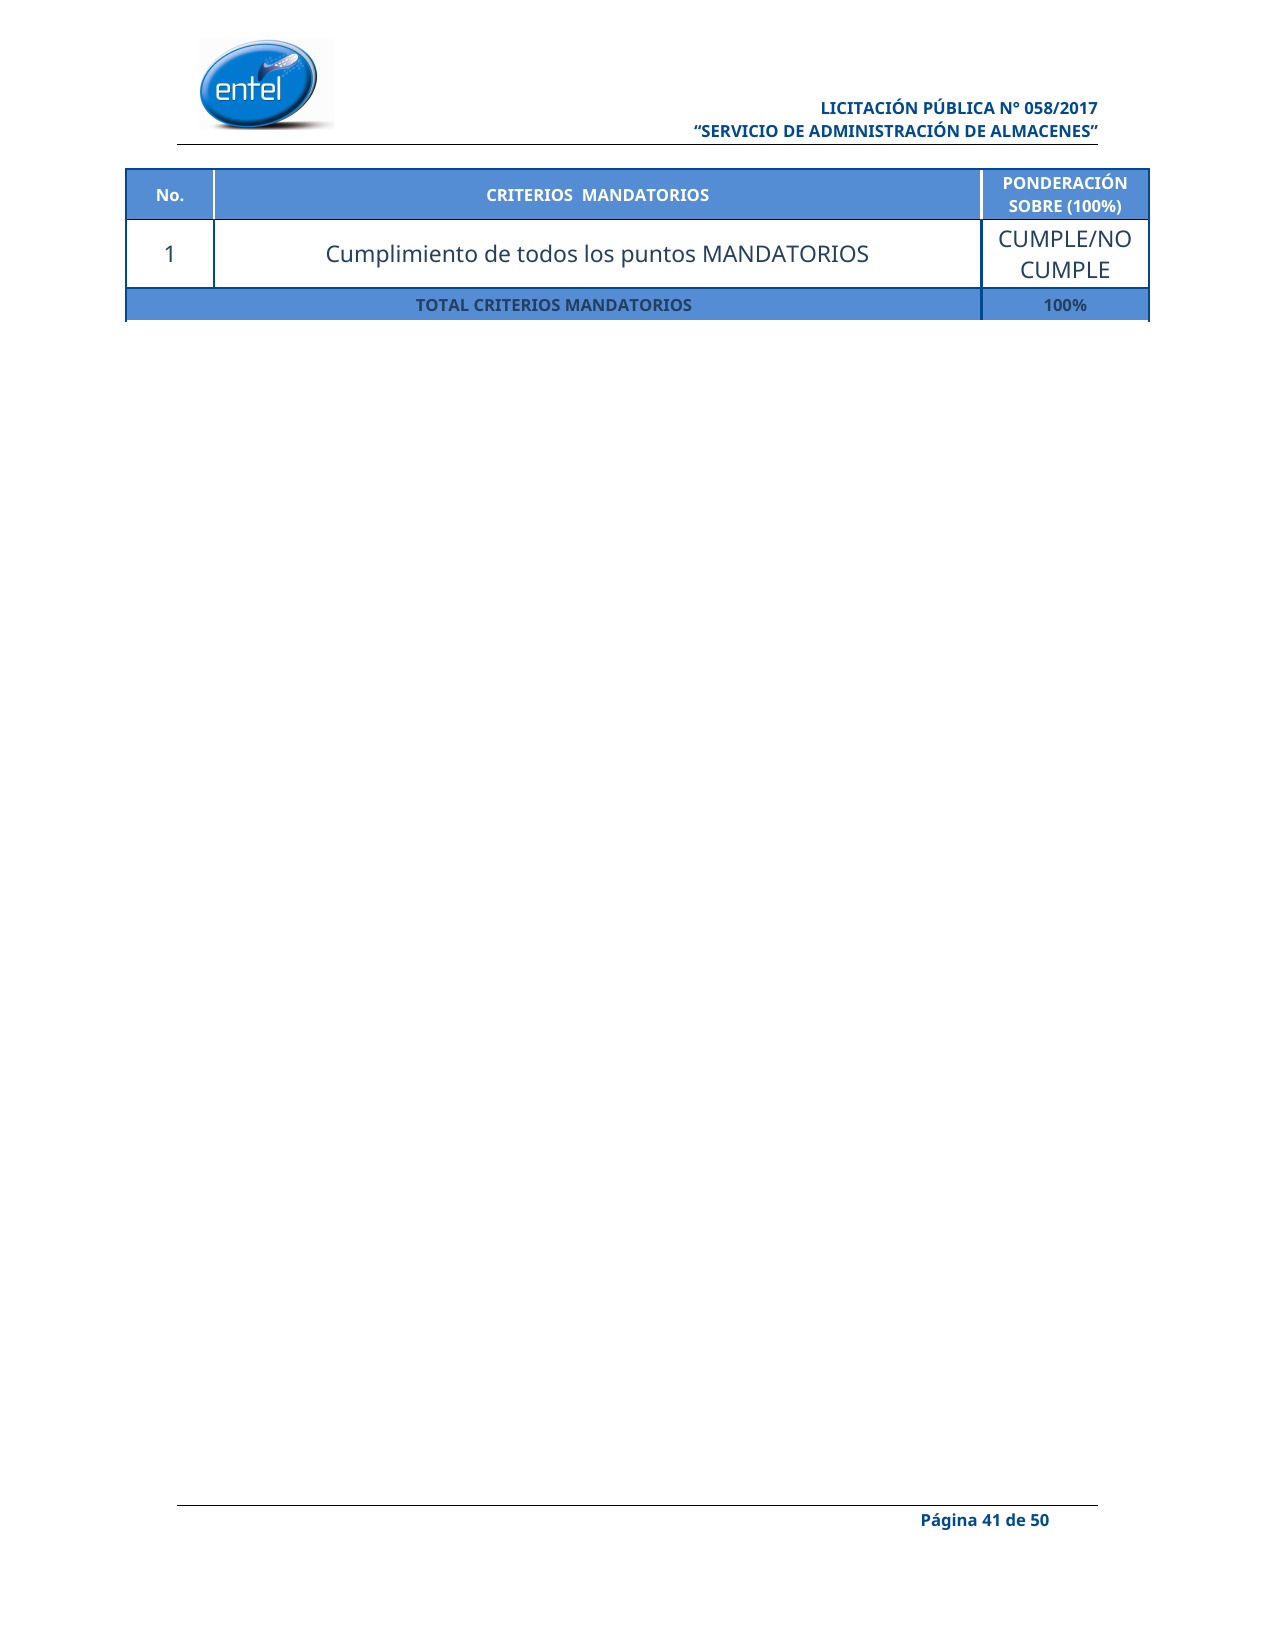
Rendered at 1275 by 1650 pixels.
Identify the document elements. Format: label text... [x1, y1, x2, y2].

table_cell 1 [127, 220, 213, 287]
table_cell 100% [983, 289, 1148, 320]
table_header PONDERACIÓN SOBRE (100%) [983, 170, 1148, 219]
table_header CRITERIOS MANDATORIOS [215, 170, 980, 219]
table_cell Cumplimiento de todos los puntos MANDATORIOS [215, 220, 980, 287]
table_cell CUMPLE/NO CUMPLE [983, 220, 1148, 287]
picture [199, 38, 335, 130]
table_cell TOTAL CRITERIOS MANDATORIOS [127, 289, 980, 320]
table_header No. [127, 170, 213, 219]
